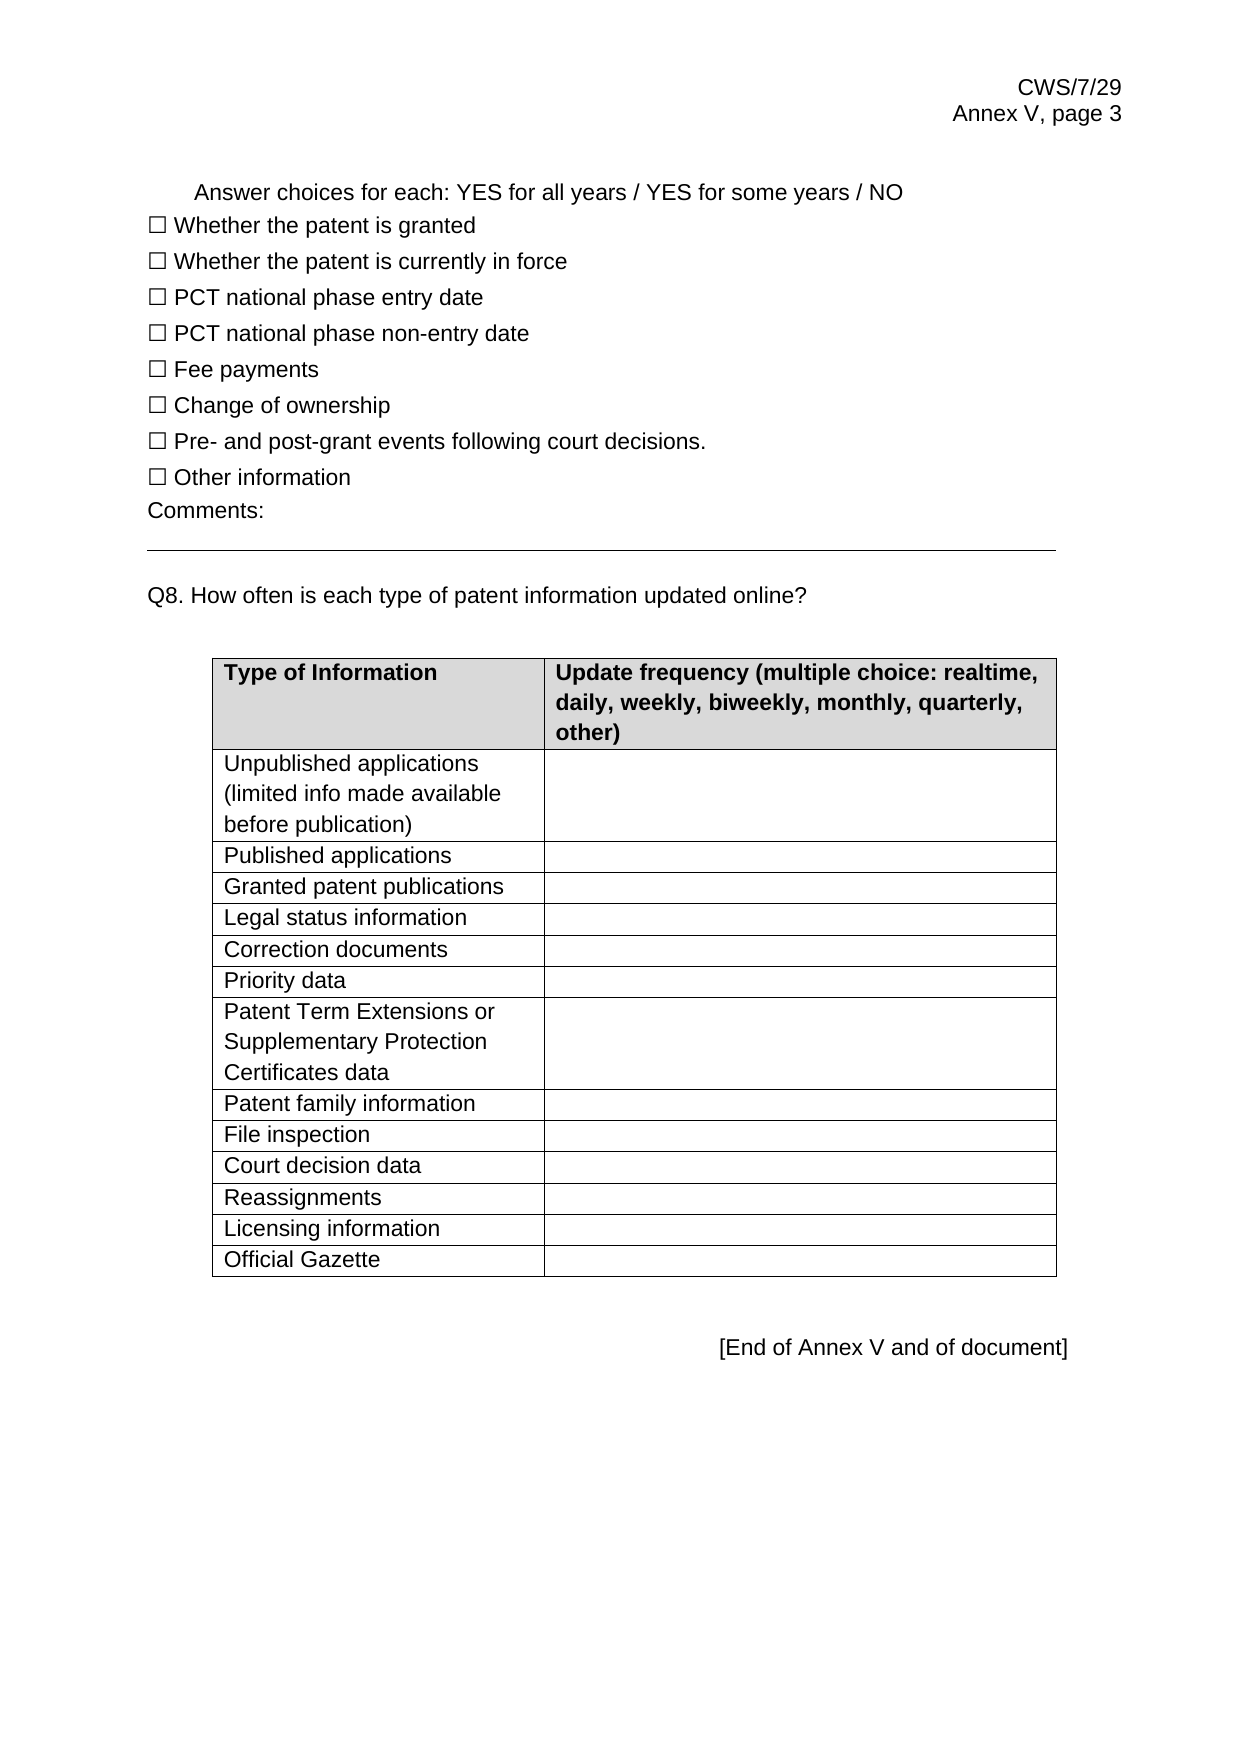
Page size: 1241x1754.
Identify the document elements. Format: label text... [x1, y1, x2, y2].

table_cell Patent Term Extensions or Supplementary Protection Certificates data [213, 998, 544, 1089]
table_cell [545, 1152, 1056, 1182]
table_cell Correction documents [213, 936, 544, 966]
text [End of Annex V and of document] [719, 1334, 1122, 1360]
text Other information [147, 461, 1122, 492]
table_cell [545, 1246, 1056, 1276]
table_cell Published applications [213, 842, 544, 872]
table_cell Granted patent publications [213, 873, 544, 903]
table_cell [545, 842, 1056, 872]
table_cell [545, 904, 1056, 934]
text Pre- and post-grant events following court decisions. [147, 425, 1122, 456]
text Change of ownership [147, 389, 1122, 420]
table_cell [545, 1121, 1056, 1151]
text Whether the patent is currently in force [147, 245, 1122, 276]
table_cell [545, 998, 1056, 1089]
table_cell Official Gazette [213, 1246, 544, 1276]
table_header Update frequency (multiple choice: realtime, daily, weekly, biweekly, monthly, quarterly, other) [545, 659, 1056, 749]
table_cell Priority data [213, 967, 544, 997]
table_cell [545, 1215, 1056, 1245]
table_cell Court decision data [213, 1152, 544, 1182]
text Whether the patent is granted [147, 209, 1122, 240]
table_cell [545, 1090, 1056, 1120]
table_cell [545, 750, 1056, 841]
table_cell Legal status information [213, 904, 544, 934]
table_cell [545, 936, 1056, 966]
text PCT national phase entry date [147, 281, 1122, 312]
table_cell File inspection [213, 1121, 544, 1151]
table_cell Unpublished applications (limited info made available before publication) [213, 750, 544, 841]
subtitle Q8. How often is each type of patent information updated online? [147, 582, 1122, 608]
text Comments: [147, 497, 1122, 523]
table_cell Reassignments [213, 1184, 544, 1214]
list Answer choices for each: YES for all years / YES for some years / NO [194, 179, 1122, 205]
text Fee payments [147, 353, 1122, 384]
table_cell [545, 1184, 1056, 1214]
table_cell [545, 873, 1056, 903]
text PCT national phase non-entry date [147, 317, 1122, 348]
table_cell [545, 967, 1056, 997]
table_cell Licensing information [213, 1215, 544, 1245]
table_cell Patent family information [213, 1090, 544, 1120]
table_header Type of Information [213, 659, 544, 749]
